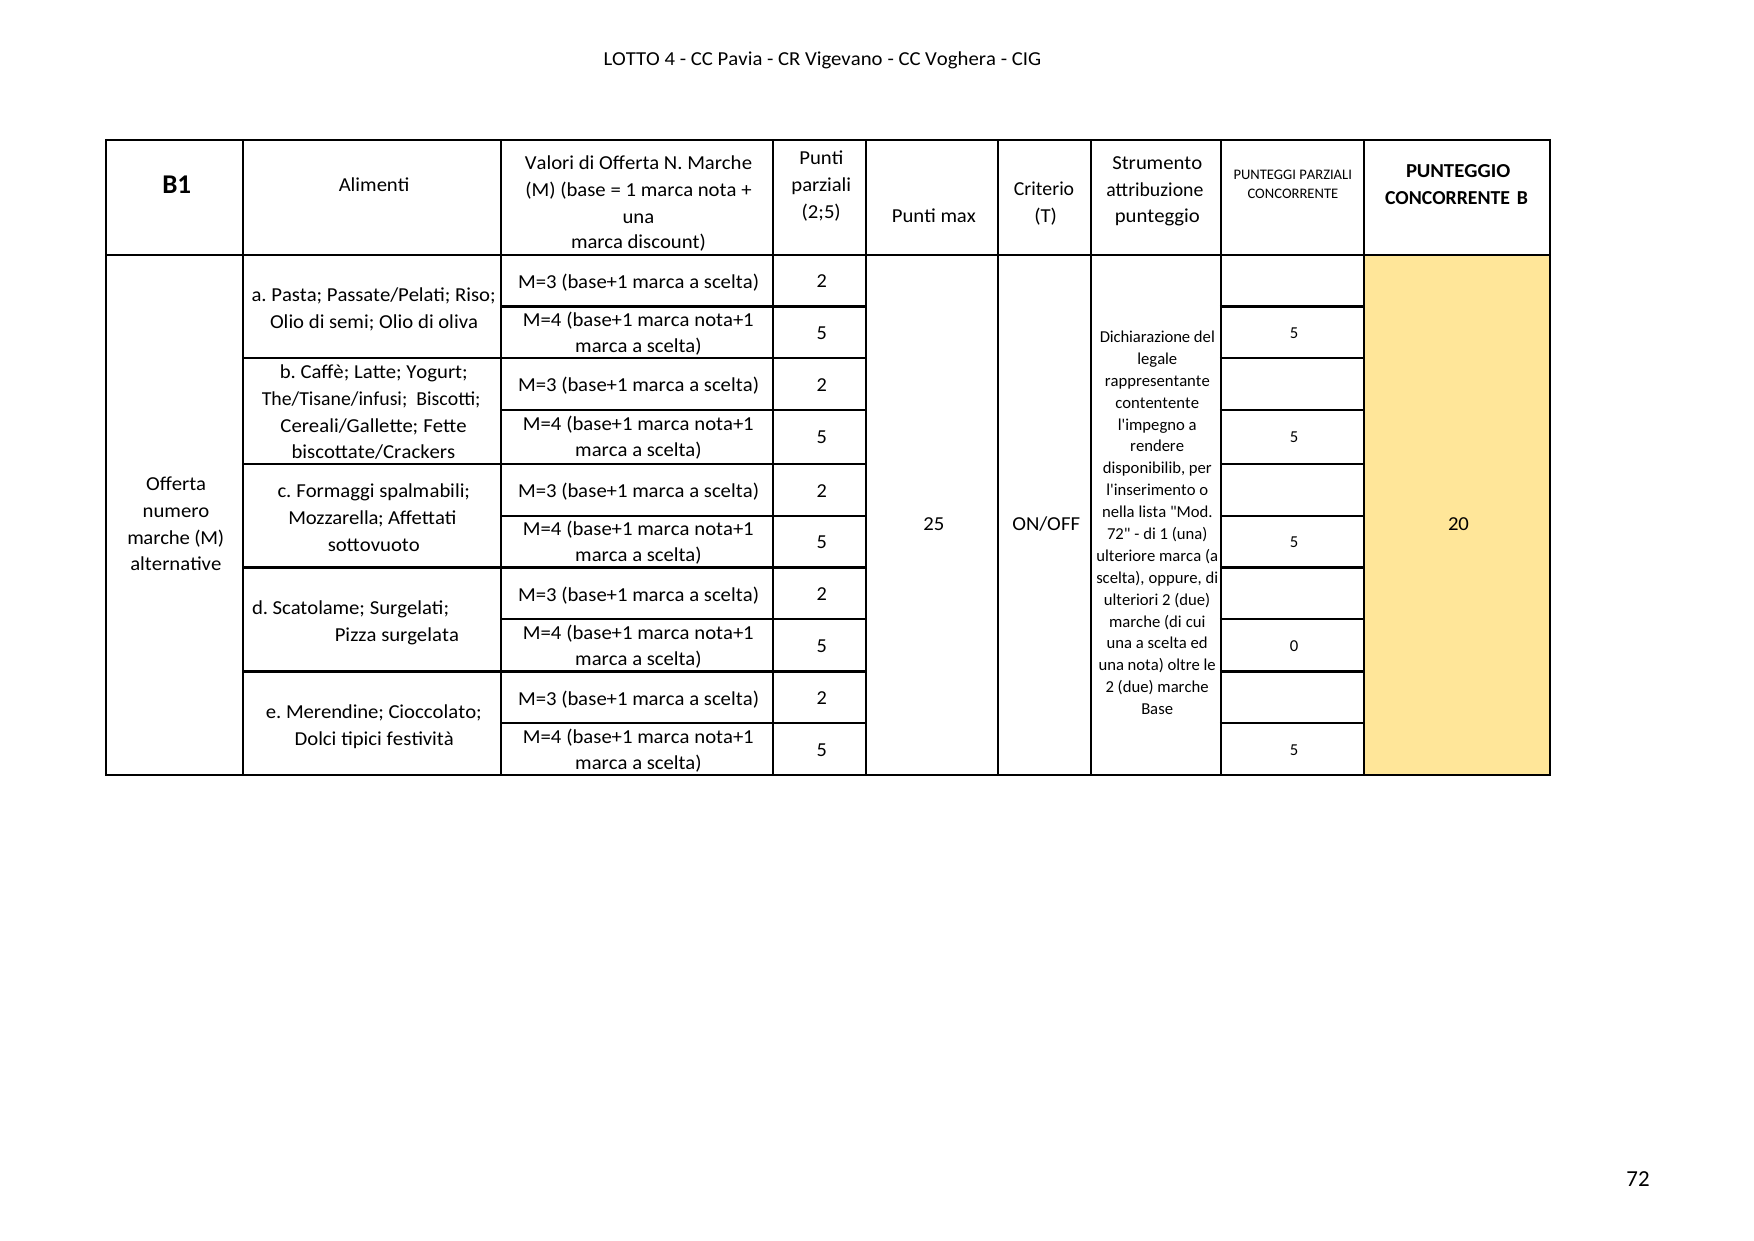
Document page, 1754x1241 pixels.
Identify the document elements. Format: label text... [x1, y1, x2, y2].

table_cell M=3 (base+1 marca a scelta) [502, 359, 772, 409]
table_cell 5 [774, 724, 865, 774]
table_cell 5 [774, 411, 865, 463]
table_cell [1222, 359, 1363, 409]
table_cell M=4 (base+1 marca nota+1 marca a scelta) [502, 308, 772, 357]
table_cell 5 [1222, 724, 1363, 774]
table_cell [1222, 569, 1363, 618]
table_cell M=4 (base+1 marca nota+1 marca a scelta) [502, 620, 772, 670]
table_cell 5 [1222, 517, 1363, 566]
table_cell 2 [774, 256, 865, 305]
table_cell [1222, 673, 1363, 722]
table_cell 5 [1222, 308, 1363, 357]
table_cell 5 [1222, 411, 1363, 463]
table_cell [1222, 256, 1363, 305]
table_cell 2 [774, 569, 865, 618]
table_header Punti max [867, 141, 997, 253]
table_header B1 [107, 141, 242, 253]
table_cell M=3 (base+1 marca a scelta) [502, 256, 772, 305]
table_header PUNTEGGI PARZIALI CONCORRENTE [1222, 141, 1363, 253]
table_cell 20 [1365, 256, 1549, 774]
table_header PUNTEGGIO CONCORRENTE B [1365, 141, 1549, 253]
table_cell 5 [774, 620, 865, 670]
table_header Strumento attribuzione punteggio [1092, 141, 1220, 253]
table_cell M=4 (base+1 marca nota+1 marca a scelta) [502, 411, 772, 463]
table_cell b. Caffè; Latte; Yogurt; The/Tisane/infusi; Biscotti; Cereali/Gallette; Fette biscottate/Crackers [244, 359, 500, 463]
table_cell M=3 (base+1 marca a scelta) [502, 569, 772, 618]
table_cell 0 [1222, 620, 1363, 670]
table_cell 5 [774, 308, 865, 357]
table_cell a. Pasta; Passate/Pelati; Riso; Olio di semi; Olio di oliva [244, 256, 500, 357]
table_cell Dichiarazione del legale rappresentante contentente l'impegno a rendere disponibilib, per l'inserimento o nella lista "Mod. 72" - di 1 (una) ulteriore marca (a scelta), oppure, di ulteriori 2 (due) marche (di cui una a scelta ed una nota) oltre le 2 (due) marche Base [1092, 256, 1220, 774]
table_header Valori di Offerta N. Marche (M) (base = 1 marca nota + una marca discount) [502, 141, 772, 253]
table_header Punti parziali (2;5) [774, 141, 865, 253]
table_cell M=3 (base+1 marca a scelta) [502, 465, 772, 514]
table_cell c. Formaggi spalmabili; Mozzarella; Affettati sottovuoto [244, 465, 500, 566]
table_header Alimenti [244, 141, 500, 253]
table_cell M=4 (base+1 marca nota+1 marca a scelta) [502, 724, 772, 774]
table_cell 2 [774, 359, 865, 409]
table_cell Offerta numero marche (M) alternative [107, 256, 242, 774]
table_cell M=4 (base+1 marca nota+1 marca a scelta) [502, 517, 772, 566]
table_cell [1222, 465, 1363, 514]
table_cell 2 [774, 465, 865, 514]
table_cell d. Scatolame; Surgelati; Pizza surgelata [244, 569, 500, 670]
table_cell ON/OFF [999, 256, 1090, 774]
table_cell 2 [774, 673, 865, 722]
table_cell M=3 (base+1 marca a scelta) [502, 673, 772, 722]
table_cell 5 [774, 517, 865, 566]
table_cell e. Merendine; Cioccolato; Dolci tipici festività [244, 673, 500, 774]
table_header Criterio (T) [999, 141, 1090, 253]
table_cell 25 [867, 256, 997, 774]
